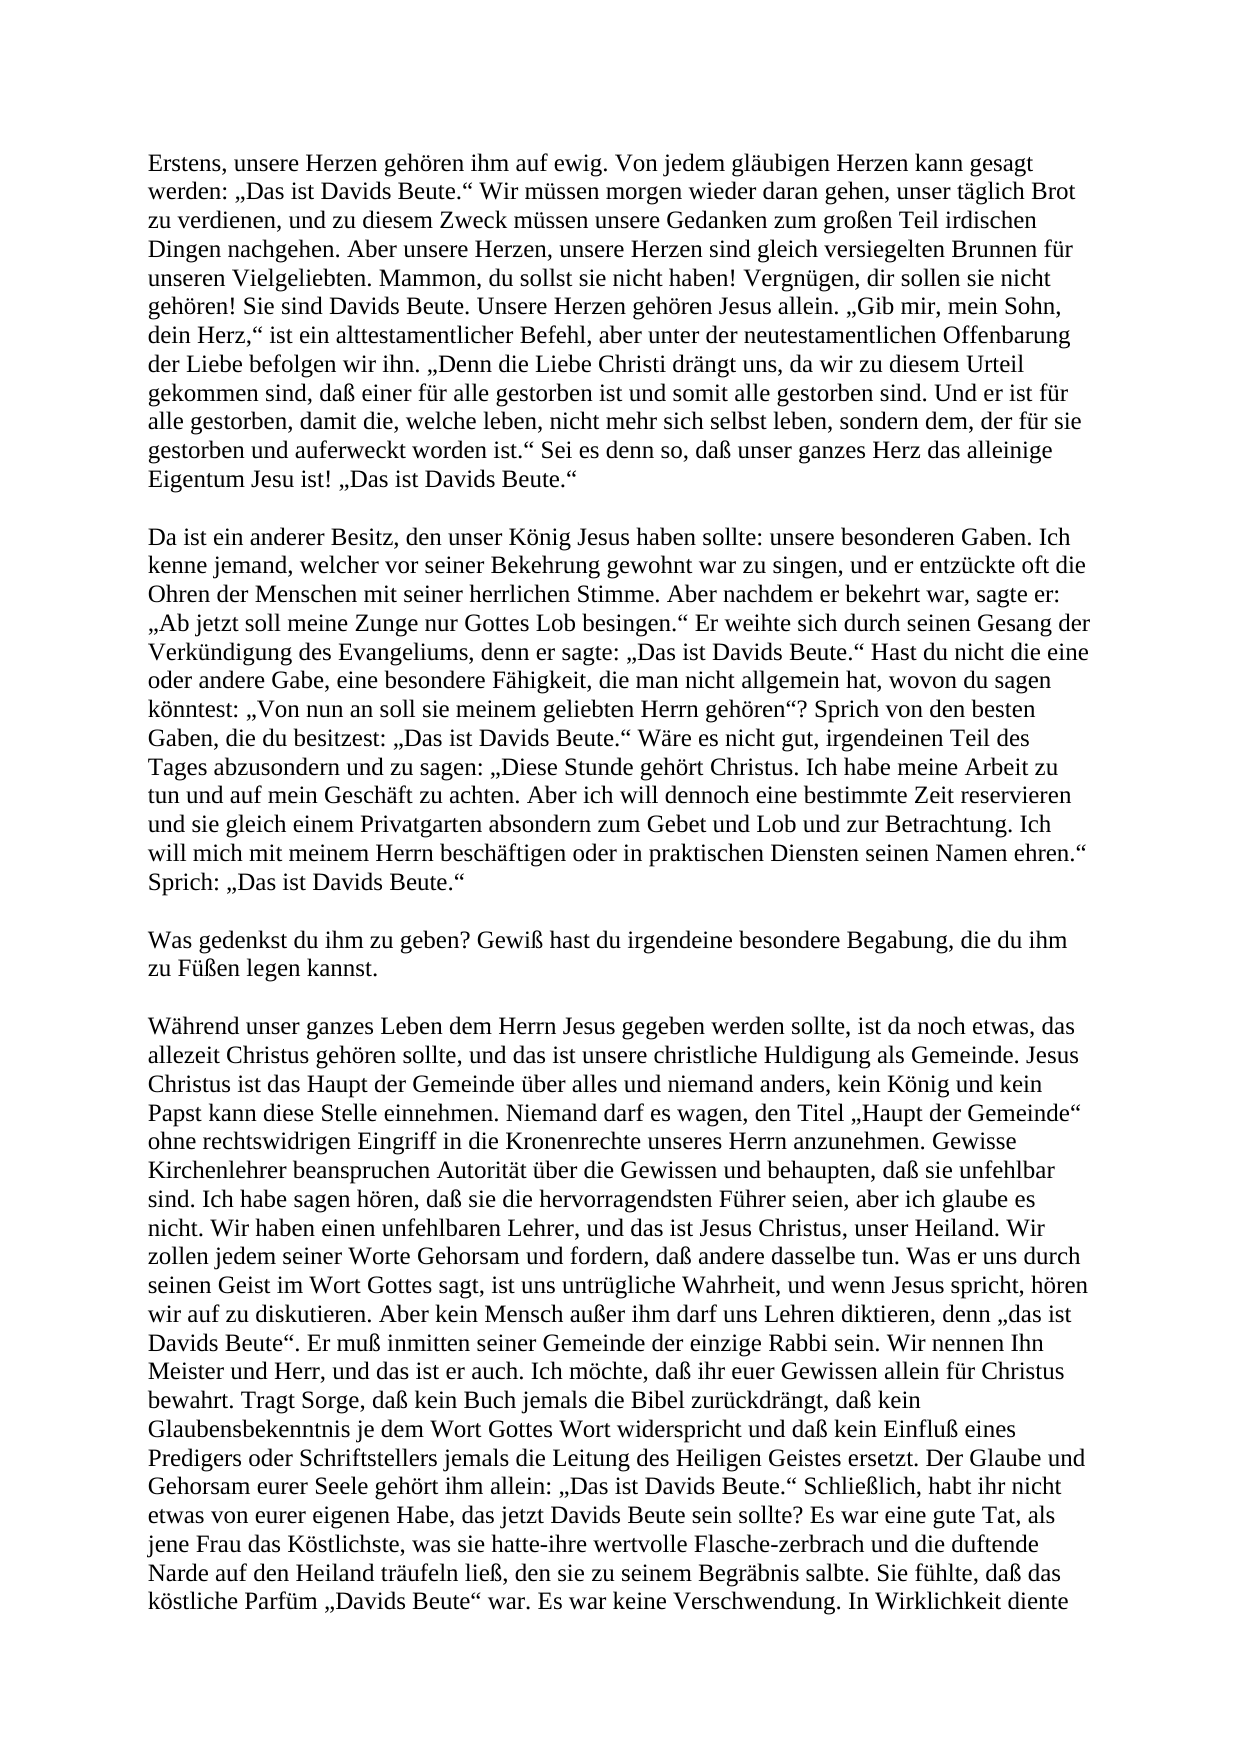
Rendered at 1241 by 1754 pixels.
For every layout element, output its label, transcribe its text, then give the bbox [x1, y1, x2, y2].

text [148, 1011, 1093, 1615]
text Da ist ein anderer Besitz, den unser König Jesus haben sollte: unsere besonderen Gaben. Ich kenne jemand, welcher vor seiner Bekehrung gewohnt war zu singen, und er entzückte oft die Ohren der Menschen mit seiner herrlichen Stimme. Aber nachdem er bekehrt war, sagte er: „Ab jetzt soll meine Zunge nur Gottes Lob besingen.“ Er weihte sich durch seinen Gesang der Verkündigung des Evangeliums, denn er sagte: „Das ist Davids Beute.“ Hast du nicht die eine oder andere Gabe, eine besondere Fähigkeit, die man nicht allgemein hat, wovon du sagen könntest: „Von nun an soll sie meinem geliebten Herrn gehören“? Sprich von den besten Gaben, die du besitzest: „Das ist Davids Beute.“ Wäre es nicht gut, irgendeinen Teil des Tages abzusondern und zu sagen: „Diese Stunde gehört Christus. Ich habe meine Arbeit zu tun und auf mein Geschäft zu achten. Aber ich will dennoch eine bestimmte Zeit reservieren und sie gleich einem Privatgarten absondern zum Gebet und Lob und zur Betrachtung. Ich will mich mit meinem Herrn beschäftigen oder in praktischen Diensten seinen Namen ehren.“ Sprich: „Das ist Davids Beute.“ [148, 522, 1093, 896]
text Was gedenkst du ihm zu geben? Gewiß hast du irgendeine besondere Begabung, die du ihm zu Füßen legen kannst. [148, 925, 1093, 982]
text Erstens, unsere Herzen gehören ihm auf ewig. Von jedem gläubigen Herzen kann gesagt werden: „Das ist Davids Beute.“ Wir müssen morgen wieder daran gehen, unser täglich Brot zu verdienen, und zu diesem Zweck müssen unsere Gedanken zum großen Teil irdischen Dingen nachgehen. Aber unsere Herzen, unsere Herzen sind gleich versiegelten Brunnen für unseren Vielgeliebten. Mammon, du sollst sie nicht haben! Vergnügen, dir sollen sie nicht gehören! Sie sind Davids Beute. Unsere Herzen gehören Jesus allein. „Gib mir, mein Sohn, dein Herz,“ ist ein alttestamentlicher Befehl, aber unter der neutestamentlichen Offenbarung der Liebe befolgen wir ihn. „Denn die Liebe Christi drängt uns, da wir zu diesem Urteil gekommen sind, daß einer für alle gestorben ist und somit alle gestorben sind. Und er ist für alle gestorben, damit die, welche leben, nicht mehr sich selbst leben, sondern dem, der für sie gestorben und auferweckt worden ist.“ Sei es denn so, daß unser ganzes Herz das alleinige Eigentum Jesu ist! „Das ist Davids Beute.“ [148, 148, 1093, 493]
